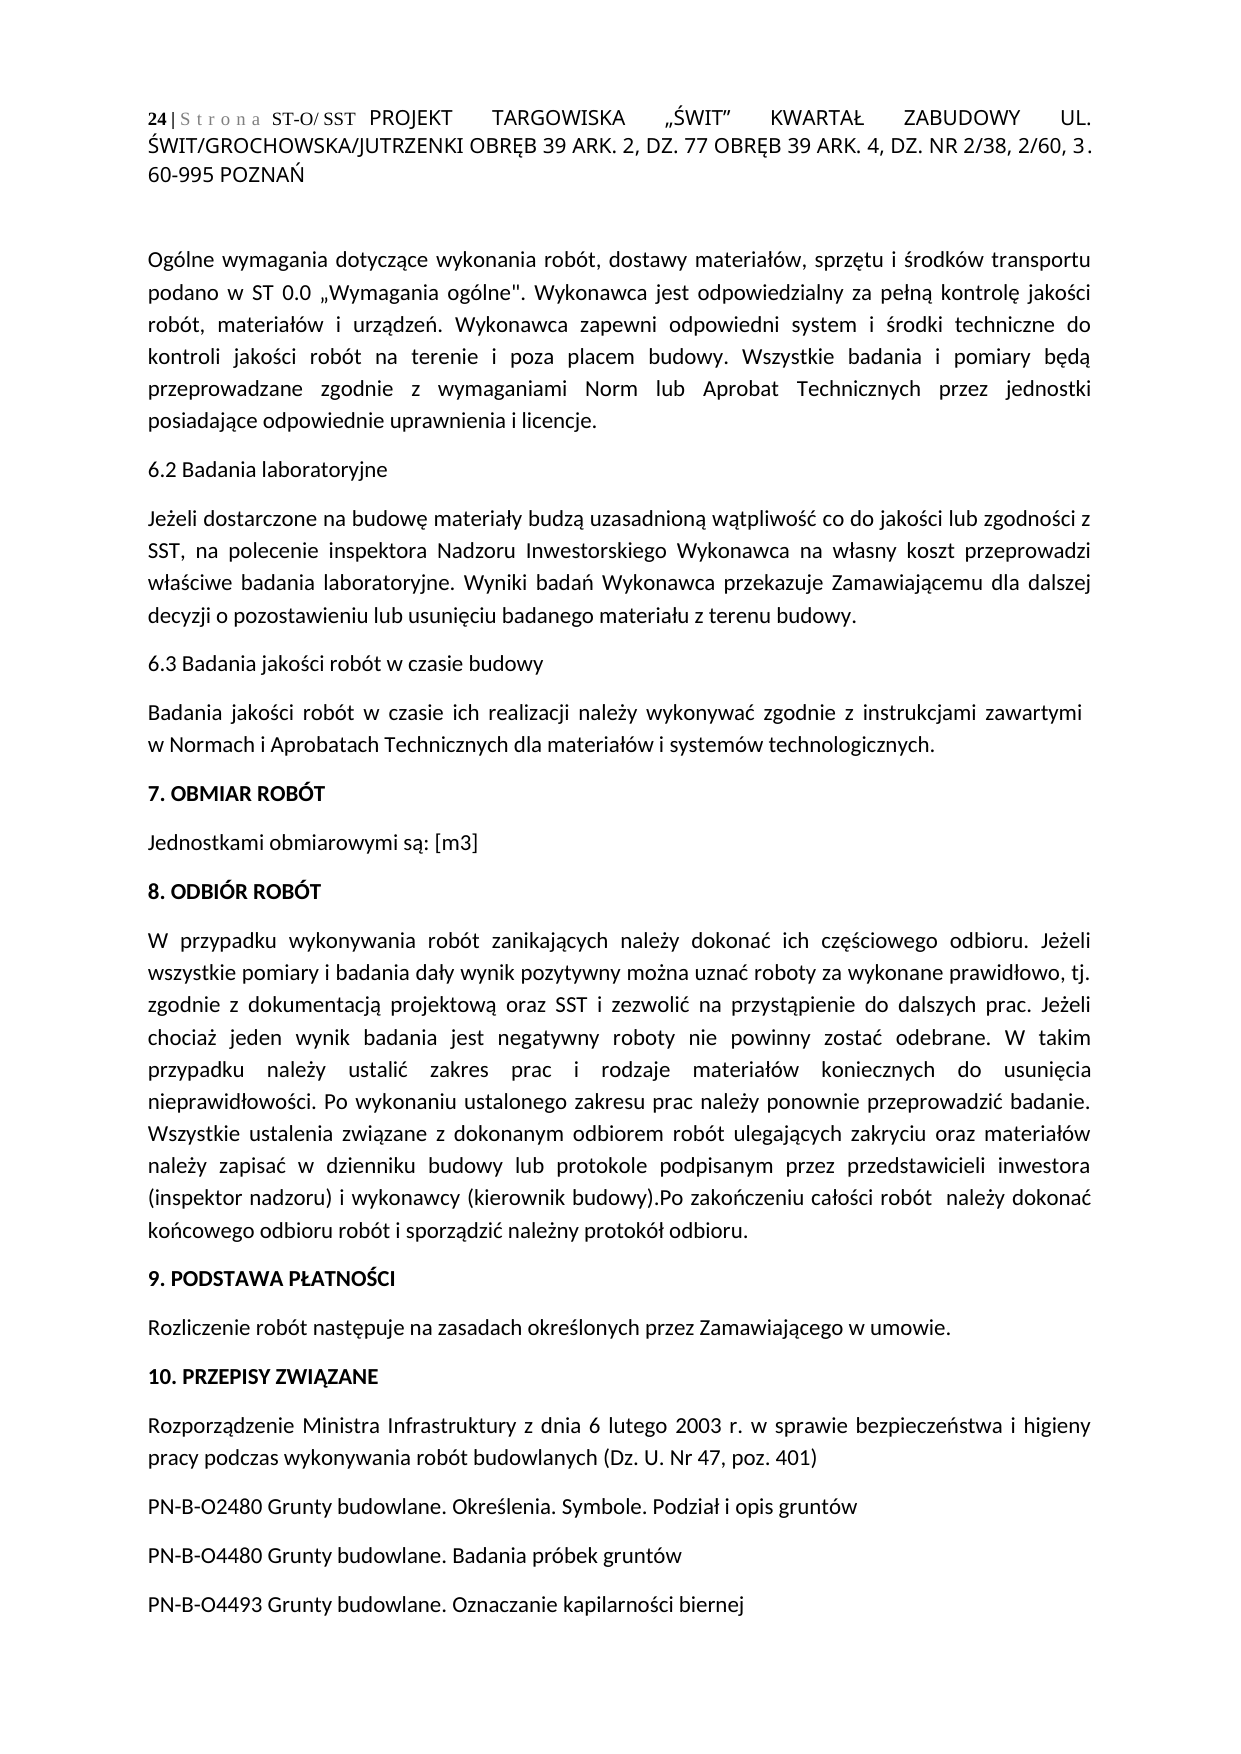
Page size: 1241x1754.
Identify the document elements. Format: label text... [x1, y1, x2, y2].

text 6.3 Badania jakości robót w czasie budowy [148, 649, 1092, 678]
text 7. OBMIAR ROBÓT [148, 779, 1092, 807]
text Rozporządzenie Ministra Infrastruktury z dnia 6 lutego 2003 r. w sprawie bezpieczeństwa i higieny pracy podczas wykonywania robót budowlanych (Dz. U. Nr 47, poz. 401) [148, 1411, 1092, 1471]
text Rozliczenie robót następuje na zasadach określonych przez Zamawiającego w umowie. [148, 1313, 1092, 1341]
text Badania jakości robót w czasie ich realizacji należy wykonywać zgodnie z instrukcjami zawartymi w Normach i Aprobatach Technicznych dla materiałów i systemów technologicznych. [148, 698, 1092, 759]
text W przypadku wykonywania robót zanikających należy dokonać ich częściowego odbioru. Jeżeli wszystkie pomiary i badania dały wynik pozytywny można uznać roboty za wykonane prawidłowo, tj. zgodnie z dokumentacją projektową oraz SST i zezwolić na przystąpienie do dalszych prac. Jeżeli chociaż jeden wynik badania jest negatywny roboty nie powinny zostać odebrane. W takim przypadku należy ustalić zakres prac i rodzaje materiałów koniecznych do usunięcia nieprawidłowości. Po wykonaniu ustalonego zakresu prac należy ponownie przeprowadzić badanie. Wszystkie ustalenia związane z dokonanym odbiorem robót ulegających zakryciu oraz materiałów należy zapisać w dzienniku budowy lub protokole podpisanym przez przedstawicieli inwestora (inspektor nadzoru) i wykonawcy (kierownik budowy).Po zakończeniu całości robót należy dokonać końcowego odbioru robót i sporządzić należny protokół odbioru. [148, 926, 1092, 1244]
text Ogólne wymagania dotyczące wykonania robót, dostawy materiałów, sprzętu i środków transportu podano w ST 0.0 „Wymagania ogólne". Wykonawca jest odpowiedzialny za pełną kontrolę jakości robót, materiałów i urządzeń. Wykonawca zapewni odpowiedni system i środki techniczne do kontroli jakości robót na terenie i poza placem budowy. Wszystkie badania i pomiary będą przeprowadzane zgodnie z wymaganiami Norm lub Aprobat Technicznych przez jednostki posiadające odpowiednie uprawnienia i licencje. [148, 246, 1092, 434]
text PN-B-O4480 Grunty budowlane. Badania próbek gruntów [148, 1541, 1092, 1569]
text 8. ODBIÓR ROBÓT [148, 877, 1092, 905]
text PN-B-O4493 Grunty budowlane. Oznaczanie kapilarności biernej [148, 1590, 1092, 1618]
text Jednostkami obmiarowymi są: [m3] [148, 828, 1092, 856]
text 9. PODSTAWA PŁATNOŚCI [148, 1264, 1092, 1293]
text 10. PRZEPISY ZWIĄZANE [148, 1362, 1092, 1390]
text Jeżeli dostarczone na budowę materiały budzą uzasadnioną wątpliwość co do jakości lub zgodności z SST, na polecenie inspektora Nadzoru Inwestorskiego Wykonawca na własny koszt przeprowadzi właściwe badania laboratoryjne. Wyniki badań Wykonawca przekazuje Zamawiającemu dla dalszej decyzji o pozostawieniu lub usunięciu badanego materiału z terenu budowy. [148, 504, 1092, 629]
text PN-B-O2480 Grunty budowlane. Określenia. Symbole. Podział i opis gruntów [148, 1492, 1092, 1520]
text 6.2 Badania laboratoryjne [148, 455, 1092, 483]
